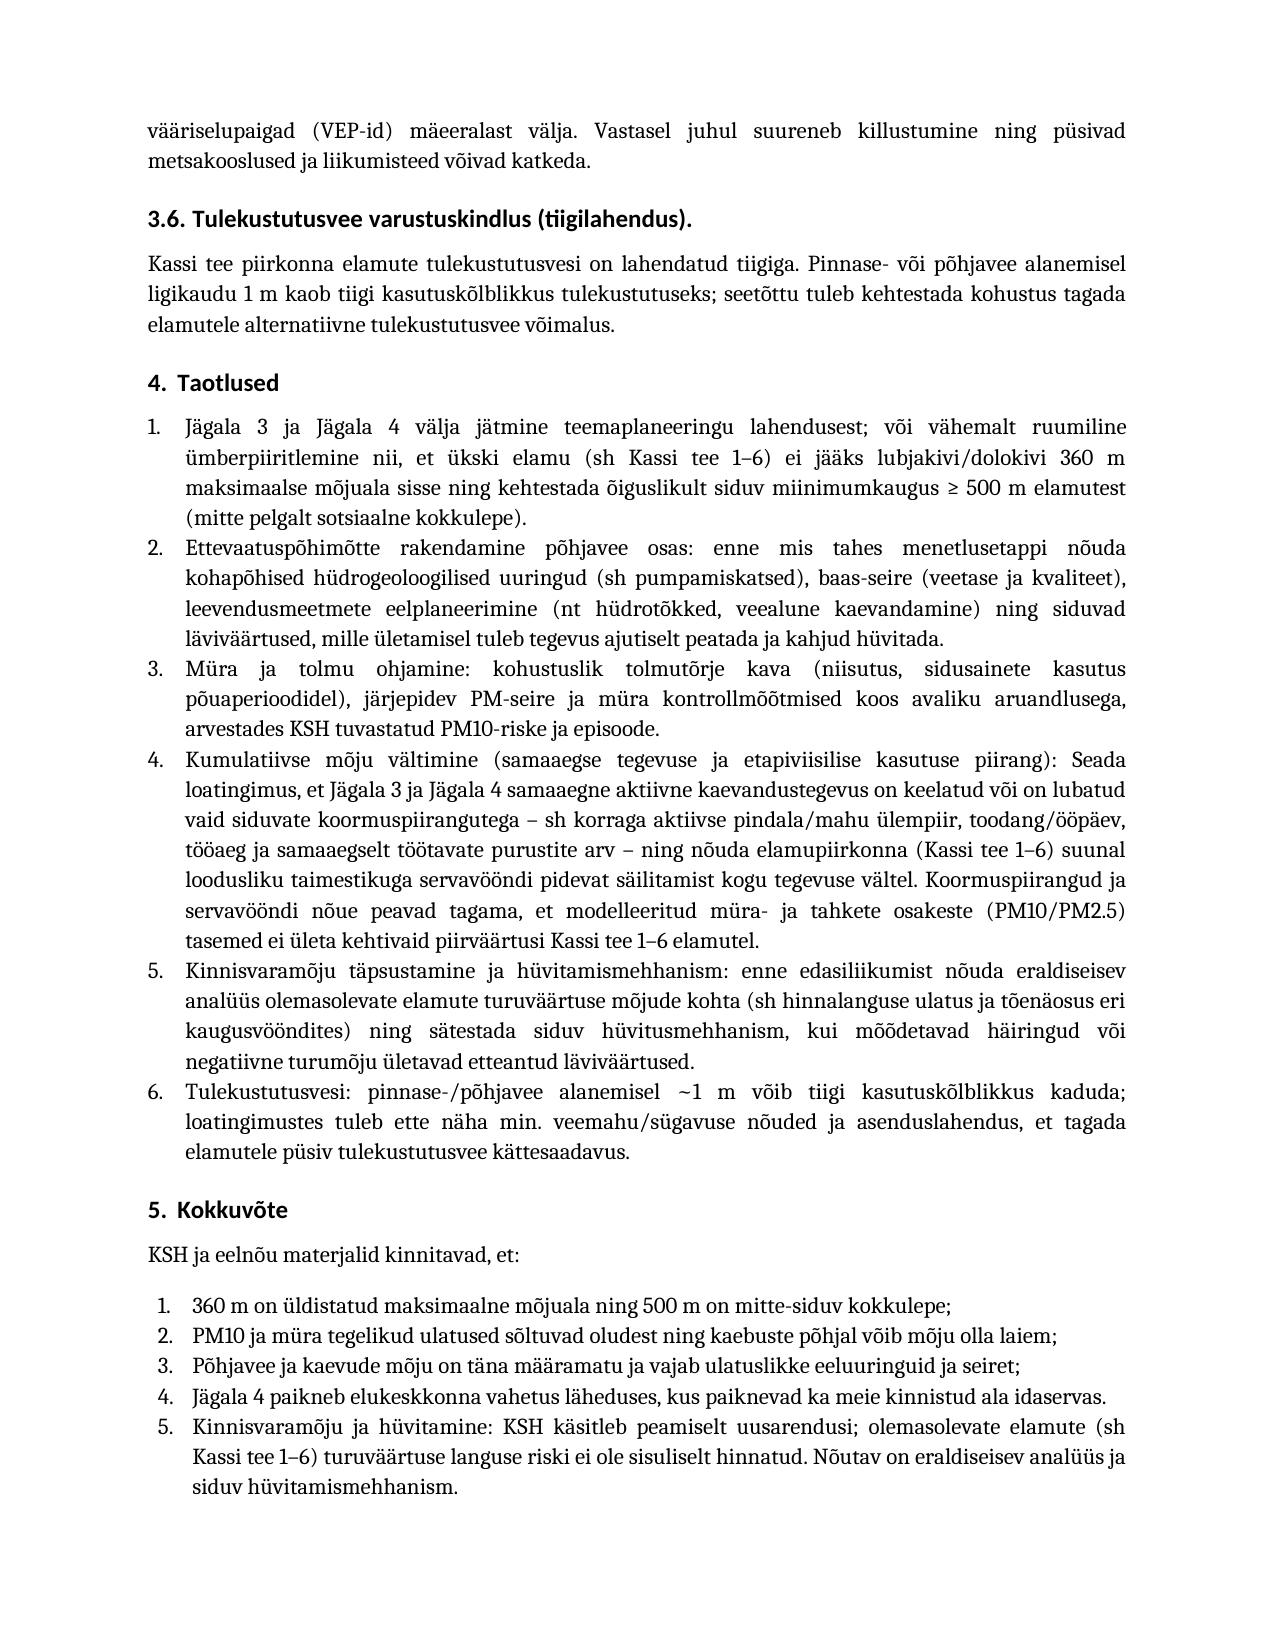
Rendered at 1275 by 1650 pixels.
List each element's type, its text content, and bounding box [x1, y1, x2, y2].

subtitle Tulekustutusvee varustuskindlus (tiigilahendus). [147, 203, 1127, 234]
list 360 m on üldistatud maksimaalne mõjuala ning 500 m on mitte-siduv kokkulepe; [158, 1293, 1127, 1319]
list Jägala 3 ja Jägala 4 välja jätmine teemaplaneeringu lahendusest; või vähemalt ruumiline ümberpiiritlemine nii, et ükski elamu (sh Kassi tee 1–6) ei jääks lubjakivi/dolokivi 360 m maksimaalse mõjuala sisse ning kehtestada õiguslikult siduv miinimumkaugus ≥ 500 m elamutest (mitte pelgalt sotsiaalne kokkulepe). [148, 414, 1127, 531]
text Kassi tee piirkonna elamute tulekustutusvesi on lahendatud tiigiga. Pinnase- või põhjavee alanemisel ligikaudu 1 m kaob tiigi kasutuskõlblikkus tulekustutuseks; seetõttu tuleb kehtestada kohustus tagada elamutele alternatiivne tulekustutusvee võimalus. [148, 251, 1127, 338]
list Põhjavee ja kaevude mõju on täna määramatu ja vajab ulatuslikke eeluuringuid ja seiret; [158, 1353, 1127, 1380]
subtitle Kokkuvõte [148, 1194, 1127, 1225]
list Müra ja tolmu ohjamine: kohustuslik tolmutõrje kava (niisutus, sidusainete kasutus põuaperioodidel), järjepidev PM-seire ja müra kontrollmõõtmised koos avaliku aruandlusega, arvestades KSH tuvastatud PM10-riske ja episoode. [148, 656, 1127, 743]
list Ettevaatuspõhimõtte rakendamine põhjavee osas: enne mis tahes menetlusetappi nõuda kohapõhised hüdrogeoloogilised uuringud (sh pumpamiskatsed), baas-seire (veetase ja kvaliteet), leevendusmeetmete eelplaneerimine (nt hüdrotõkked, veealune kaevandamine) ning siduvad läviväärtused, mille ületamisel tuleb tegevus ajutiselt peatada ja kahjud hüvitada. [148, 535, 1127, 652]
list Kinnisvaramõju täpsustamine ja hüvitamismehhanism: enne edasiliikumist nõuda eraldiseisev analüüs olemasolevate elamute turuväärtuse mõjude kohta (sh hinnalanguse ulatus ja tõenäosus eri kaugusvööndites) ning sätestada siduv hüvitusmehhanism, kui mõõdetavad häiringud või negatiivne turumõju ületavad etteantud läviväärtused. [148, 958, 1127, 1075]
list PM10 ja müra tegelikud ulatused sõltuvad oludest ning kaebuste põhjal võib mõju olla laiem; [158, 1323, 1127, 1349]
list Kumulatiivse mõju vältimine (samaaegse tegevuse ja etapiviisilise kasutuse piirang): Seada loatingimus, et Jägala 3 ja Jägala 4 samaaegne aktiivne kaevandustegevus on keelatud või on lubatud vaid siduvate koormuspiirangutega – sh korraga aktiivse pindala/mahu ülempiir, toodang/ööpäev, tööaeg ja samaaegselt töötavate purustite arv – ning nõuda elamupiirkonna (Kassi tee 1–6) suunal loodusliku taimestikuga servavööndi pidevat säilitamist kogu tegevuse vältel. Koormuspiirangud ja servavööndi nõue peavad tagama, et modelleeritud müra- ja tahkete osakeste (PM10/PM2.5) tasemed ei ületa kehtivaid piirväärtusi Kassi tee 1–6 elamutel. [148, 746, 1127, 954]
list Jägala 4 paikneb elukeskkonna vahetus läheduses, kus paiknevad ka meie kinnistud ala idaservas. [158, 1383, 1127, 1410]
subtitle Taotlused [148, 367, 1127, 397]
text KSH ja eelnõu materjalid kinnitavad, et: [148, 1242, 1127, 1268]
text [148, 118, 1127, 175]
list Kinnisvaramõju ja hüvitamine: KSH käsitleb peamiselt uusarendusi; olemasolevate elamute (sh Kassi tee 1–6) turuväärtuse languse riski ei ole sisuliselt hinnatud. Nõutav on eraldiseisev analüüs ja siduv hüvitamismehhanism. [158, 1414, 1127, 1501]
